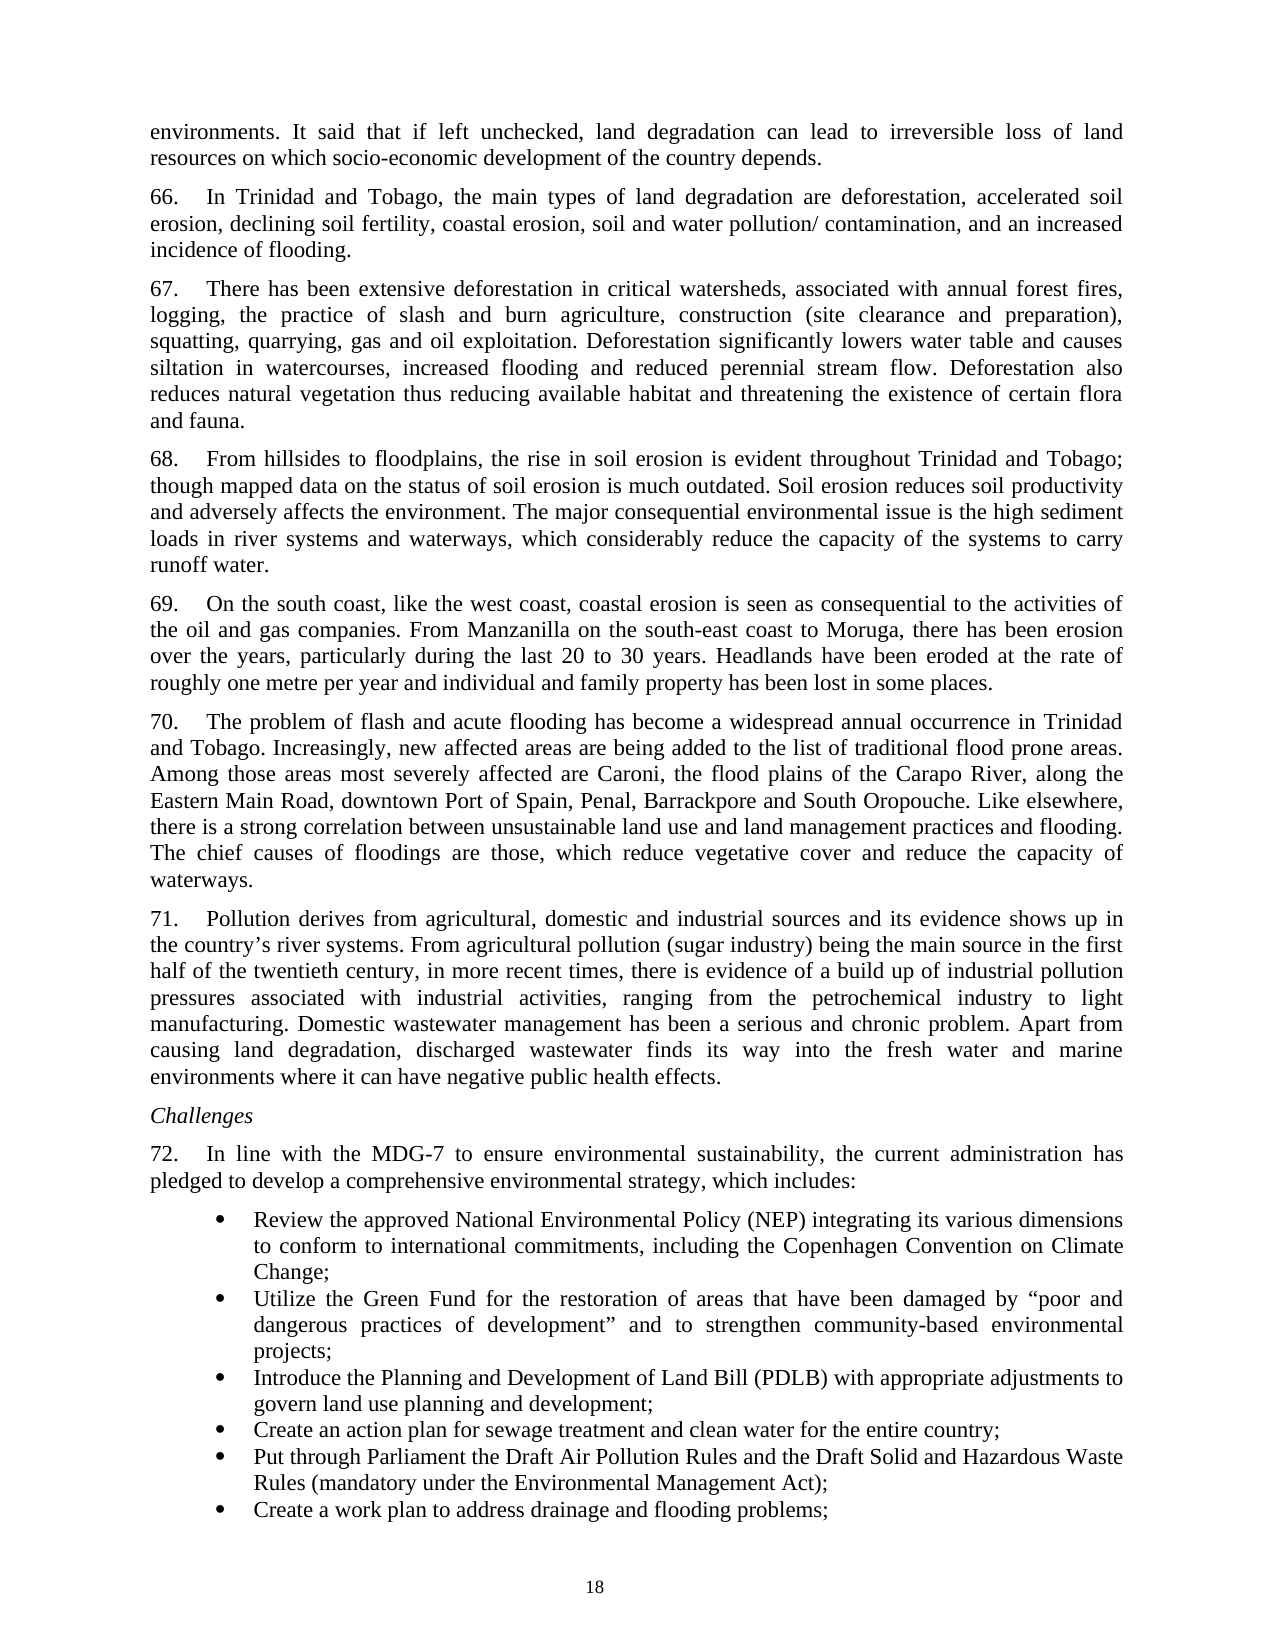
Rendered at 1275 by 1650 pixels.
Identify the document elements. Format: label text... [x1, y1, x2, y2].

list Utilize the Green Fund for the restoration of areas that have been damaged by “poor and dangerous practices of development” and to strengthen community-based environmental projects; [216, 1285, 1125, 1364]
list There has been extensive deforestation in critical watersheds, associated with annual forest fires, logging, the practice of slash and burn agriculture, construction (site clearance and preparation), squatting, quarrying, gas and oil exploitation. Deforestation significantly lowers water table and causes siltation in watercourses, increased flooding and reduced perennial stream flow. Deforestation also reduces natural vegetation thus reducing available habitat and threatening the existence of certain flora and fauna. [150, 275, 1125, 433]
list From hillsides to floodplains, the rise in soil erosion is evident throughout Trinidad and Tobago; though mapped data on the status of soil erosion is much outdated. Soil erosion reduces soil productivity and adversely affects the environment. The major consequential environmental issue is the high sediment loads in river systems and waterways, which considerably reduce the capacity of the systems to carry runoff water. [150, 446, 1125, 577]
list Put through Parliament the Draft Air Pollution Rules and the Draft Solid and Hazardous Waste Rules (mandatory under the Environmental Management Act); [216, 1443, 1125, 1496]
list On the south coast, like the west coast, coastal erosion is seen as consequential to the activities of the oil and gas companies. From Manzanilla on the south-east coast to Moruga, there has been erosion over the years, particularly during the last 20 to 30 years. Headlands have been eroded at the rate of roughly one metre per year and individual and family property has been lost in some places. [150, 590, 1125, 695]
list The problem of flash and acute flooding has become a widespread annual occurrence in Trinidad and Tobago. Increasingly, new affected areas are being added to the list of traditional flood prone areas. Among those areas most severely affected are Caroni, the flood plains of the Carapo River, along the Eastern Main Road, downtown Port of Spain, Penal, Barrackpore and South Oropouche. Like elsewhere, there is a strong correlation between unsustainable land use and land management practices and flooding. The chief causes of floodings are those, which reduce vegetative cover and reduce the capacity of waterways. [150, 708, 1125, 892]
list In line with the MDG-7 to ensure environmental sustainability, the current administration has pledged to develop a comprehensive environmental strategy, which includes: [150, 1141, 1125, 1193]
list Review the approved National Environmental Policy (NEP) integrating its various dimensions to conform to international commitments, including the Copenhagen Convention on Climate Change; [216, 1206, 1125, 1285]
list Create an action plan for sewage treatment and clean water for the entire country; [216, 1417, 1125, 1443]
list Pollution derives from agricultural, domestic and industrial sources and its evidence shows up in the country’s river systems. From agricultural pollution (sugar industry) being the main source in the first half of the twentieth century, in more recent times, there is evidence of a build up of industrial pollution pressures associated with industrial activities, ranging from the petrochemical industry to light manufacturing. Domestic wastewater management has been a serious and chronic problem. Apart from causing land degradation, discharged wastewater finds its way into the fresh water and marine environments where it can have negative public health effects. [150, 905, 1125, 1089]
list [150, 118, 1125, 171]
list Create a work plan to address drainage and flooding problems; [216, 1496, 1125, 1522]
list In Trinidad and Tobago, the main types of land degradation are deforestation, accelerated soil erosion, declining soil fertility, coastal erosion, soil and water pollution/ contamination, and an increased incidence of flooding. [150, 183, 1125, 262]
list Introduce the Planning and Development of Land Bill (PDLB) with appropriate adjustments to govern land use planning and development; [216, 1364, 1125, 1417]
text Challenges [150, 1102, 1125, 1128]
